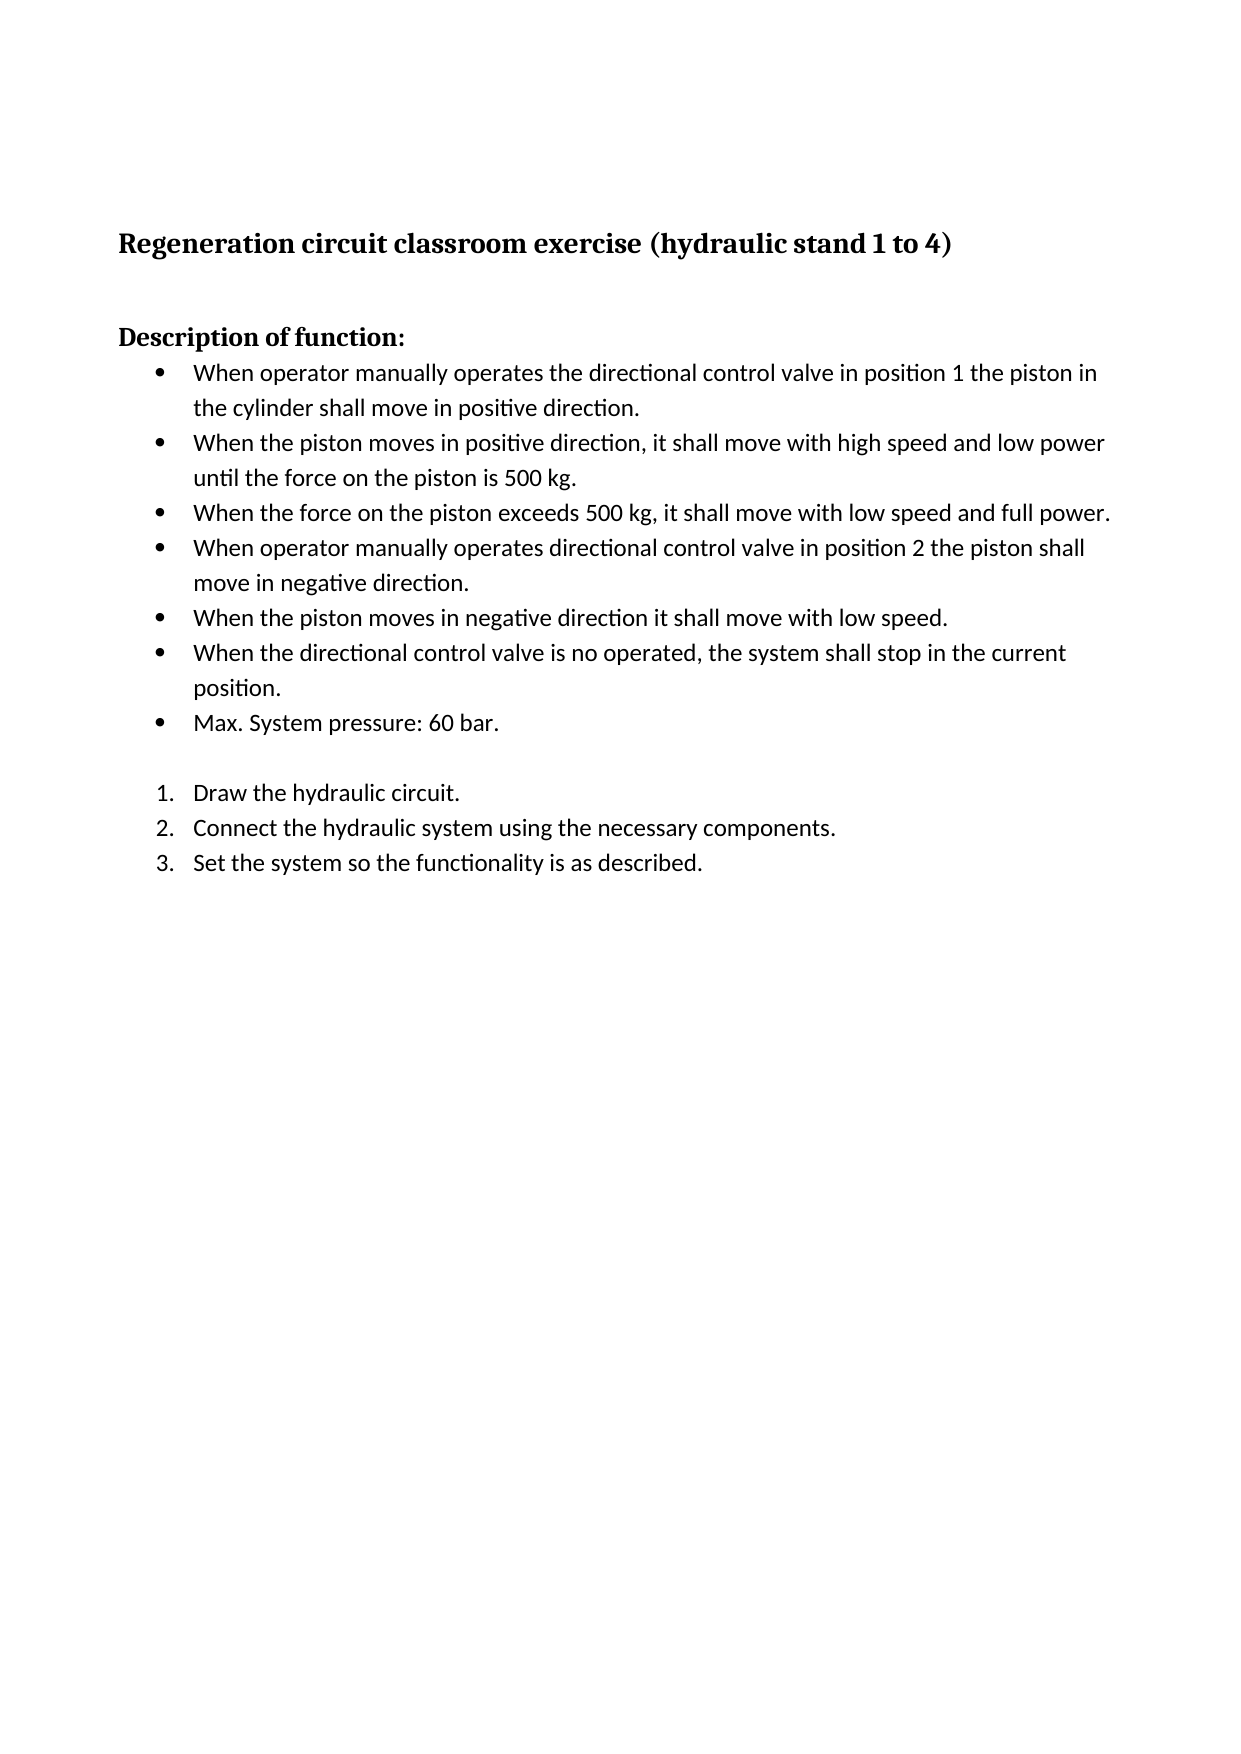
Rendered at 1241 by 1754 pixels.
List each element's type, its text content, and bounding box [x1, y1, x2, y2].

list When the force on the piston exceeds 500 kg, it shall move with low speed and full power. [156, 497, 1122, 528]
list Connect the hydraulic system using the necessary components. [156, 812, 1122, 843]
list Draw the hydraulic circuit. [156, 777, 1122, 808]
list When the piston moves in negative direction it shall move with low speed. [156, 602, 1122, 633]
list Set the system so the functionality is as described. [156, 847, 1122, 878]
list When the directional control valve is no operated, the system shall stop in the current position. [156, 637, 1122, 703]
subtitle Description of function: [118, 322, 1122, 353]
list When operator manually operates the directional control valve in position 1 the piston in the cylinder shall move in positive direction. [156, 357, 1122, 423]
list Max. System pressure: 60 bar. [156, 707, 1122, 738]
list When operator manually operates directional control valve in position 2 the piston shall move in negative direction. [156, 532, 1122, 598]
subtitle Regeneration circuit classroom exercise (hydraulic stand 1 to 4) [118, 227, 1122, 261]
list When the piston moves in positive direction, it shall move with high speed and low power until the force on the piston is 500 kg. [156, 427, 1122, 493]
